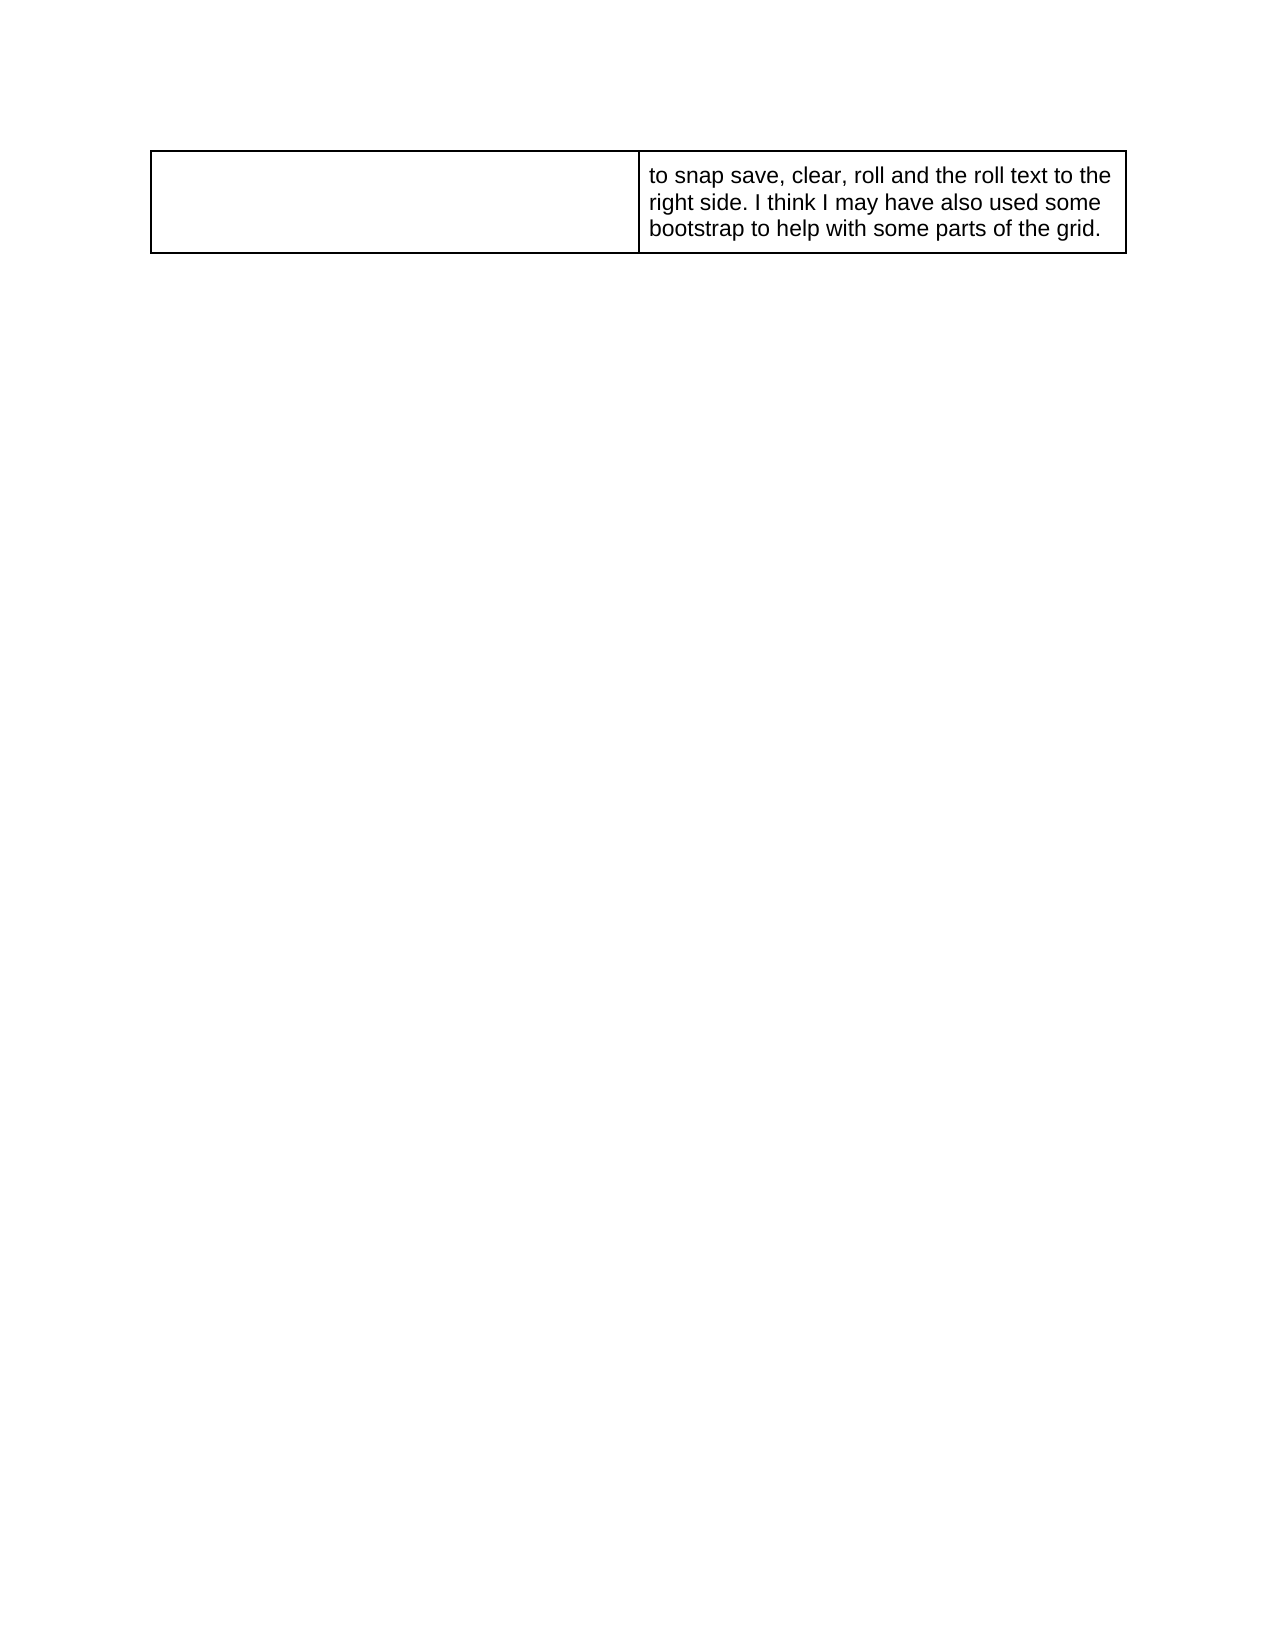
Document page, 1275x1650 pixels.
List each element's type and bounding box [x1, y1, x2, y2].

table_cell [152, 152, 638, 252]
table_cell [640, 152, 1125, 252]
